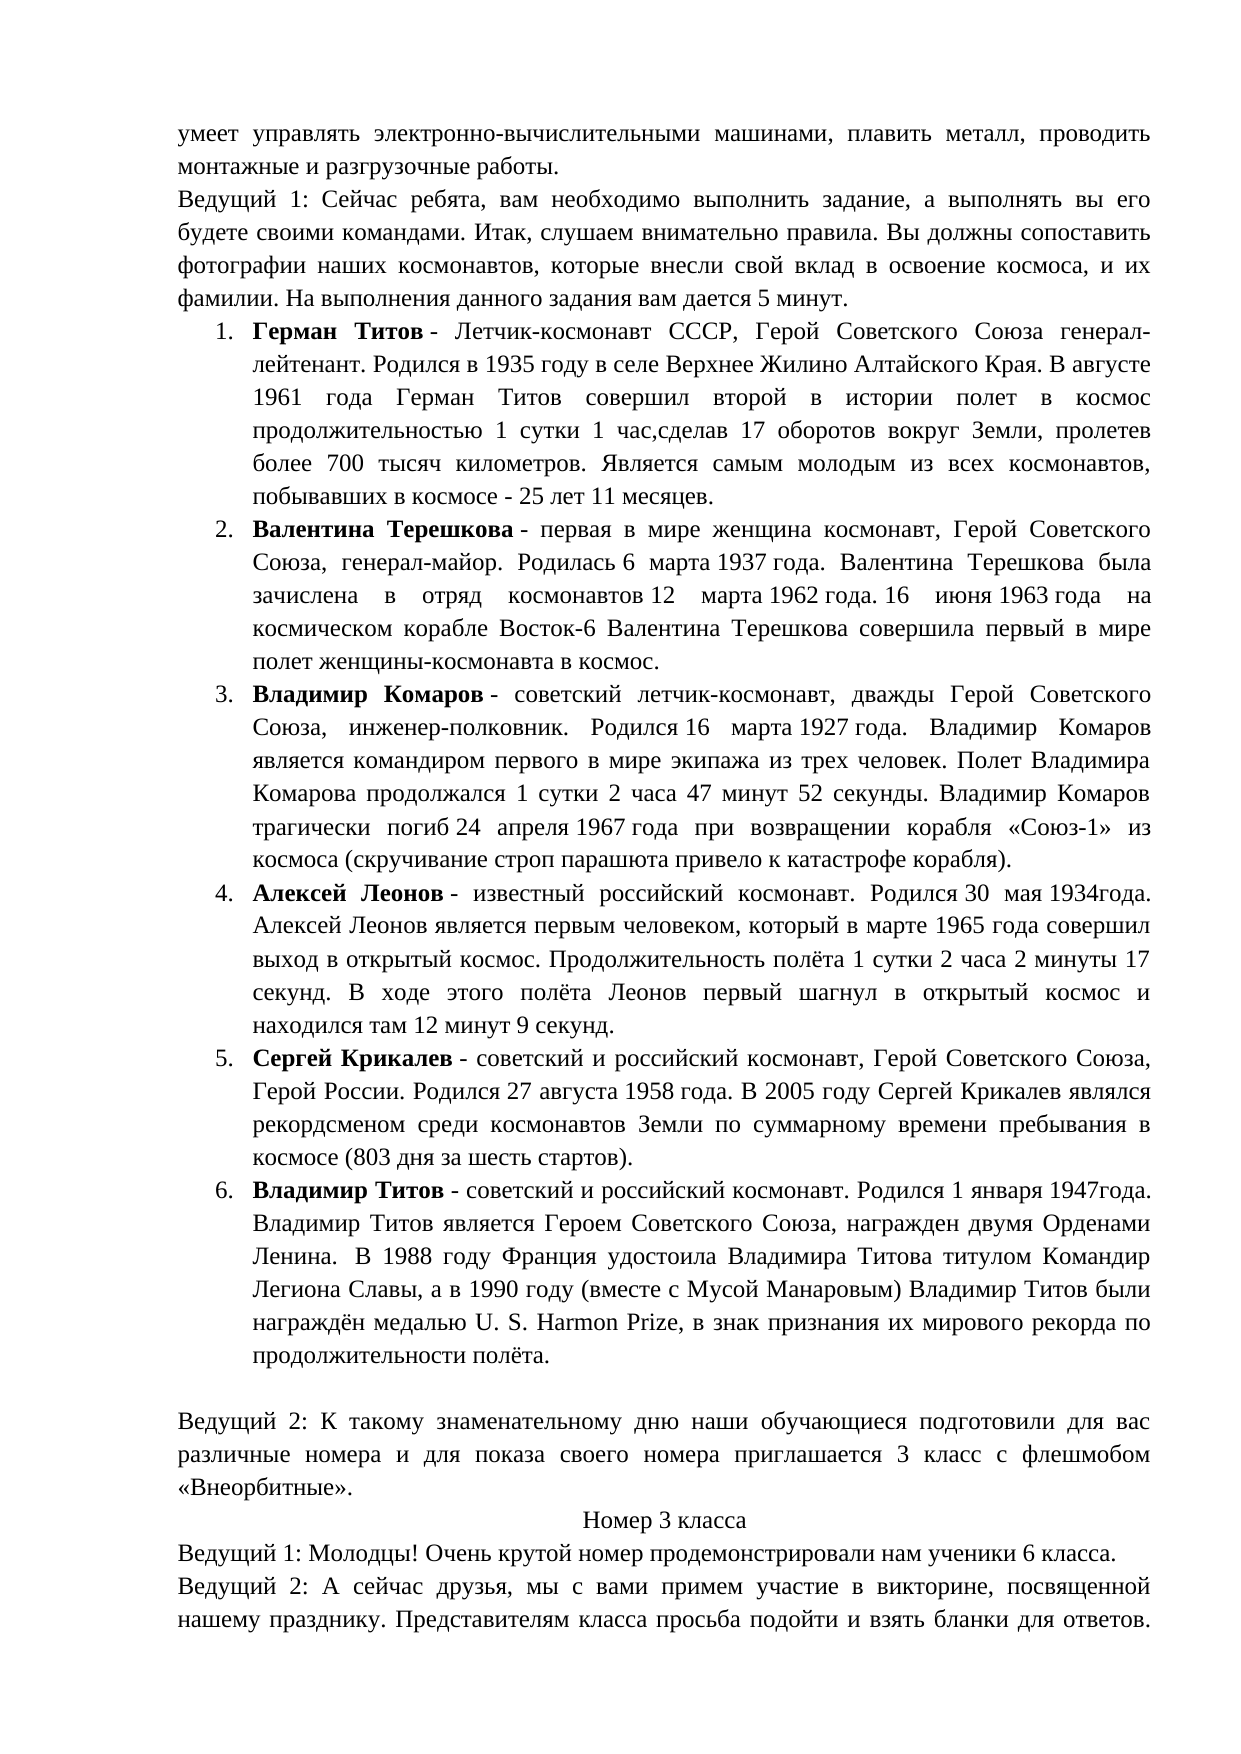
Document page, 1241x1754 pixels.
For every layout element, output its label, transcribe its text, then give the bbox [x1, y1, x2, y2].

text Ведущий 1: Молодцы! Очень крутой номер продемонстрировали нам ученики 6 класса. [177, 1538, 1152, 1567]
text Ведущий 2: К такому знаменательному дню наши обучающиеся подготовили для вас различные номера и для показа своего номера приглашается 3 класс с флешмобом «Внеорбитные». [177, 1406, 1152, 1501]
list Герман Титов - Летчик-космонавт СССР, Герой Советского Союза генерал-лейтенант. Родился в 1935 году в селе Верхнее Жилино Алтайского Края. В августе 1961 года Герман Титов совершил второй в истории полет в космос продолжительностью 1 сутки 1 час,сделав 17 оборотов вокруг Земли, пролетев более 700 тысяч километров. Является самым молодым из всех космонавтов, побывавших в космосе - 25 лет 11 месяцев. [215, 316, 1152, 510]
text Номер 3 класса [177, 1505, 1152, 1534]
list Алексей Леонов - известный российский космонавт. Родился 30 мая 1934года. Алексей Леонов является первым человеком, который в марте 1965 года совершил выход в открытый космос. Продолжительность полёта 1 сутки 2 часа 2 минуты 17 секунд. В ходе этого полёта Леонов первый шагнул в открытый космос и находился там 12 минут 9 секунд. [215, 878, 1152, 1038]
list Сергей Крикалев - советский и российский космонавт, Герой Советского Союза, Герой России. Родился 27 августа 1958 года. В 2005 году Сергей Крикалев являлся рекордсменом среди космонавтов Земли по суммарному времени пребывания в космосе (803 дня за шесть стартов). [215, 1043, 1152, 1171]
text Ведущий 1: Сейчас ребята, вам необходимо выполнить задание, а выполнять вы его будете своими командами. Итак, слушаем внимательно правила. Вы должны сопоставить фотографии наших космонавтов, которые внесли свой вклад в освоение космоса, и их фамилии. На выполнения данного задания вам дается 5 минут. [177, 184, 1152, 312]
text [177, 1571, 1152, 1633]
list Владимир Титов - советский и российский космонавт. Родился 1 января 1947года. Владимир Титов является Героем Советского Союза, награжден двумя Орденами Ленина. В 1988 году Франция удостоила Владимира Титова титулом Командир Легиона Славы, а в 1990 году (вместе с Мусой Манаровым) Владимир Титов были награждён медалью U. S. Harmon Prize, в знак признания их мирового рекорда по продолжительности полёта. [215, 1175, 1152, 1369]
list Владимир Комаров - советский летчик-космонавт, дважды Герой Советского Союза, инженер-полковник. Родился 16 марта 1927 года. Владимир Комаров является командиром первого в мире экипажа из трех человек. Полет Владимира Комарова продолжался 1 сутки 2 часа 47 минут 52 секунды. Владимир Комаров трагически погиб 24 апреля 1967 года при возвращении корабля «Союз-1» из космоса (скручивание строп парашюта привело к катастрофе корабля). [215, 679, 1152, 873]
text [177, 118, 1152, 180]
list Валентина Терешкова - первая в мире женщина космонавт, Герой Советского Союза, генерал-майор. Родилась 6 марта 1937 года. Валентина Терешкова была зачислена в отряд космонавтов 12 марта 1962 года. 16 июня 1963 года на космическом корабле Восток-6 Валентина Терешкова совершила первый в мире полет женщины-космонавта в космос. [215, 514, 1152, 675]
